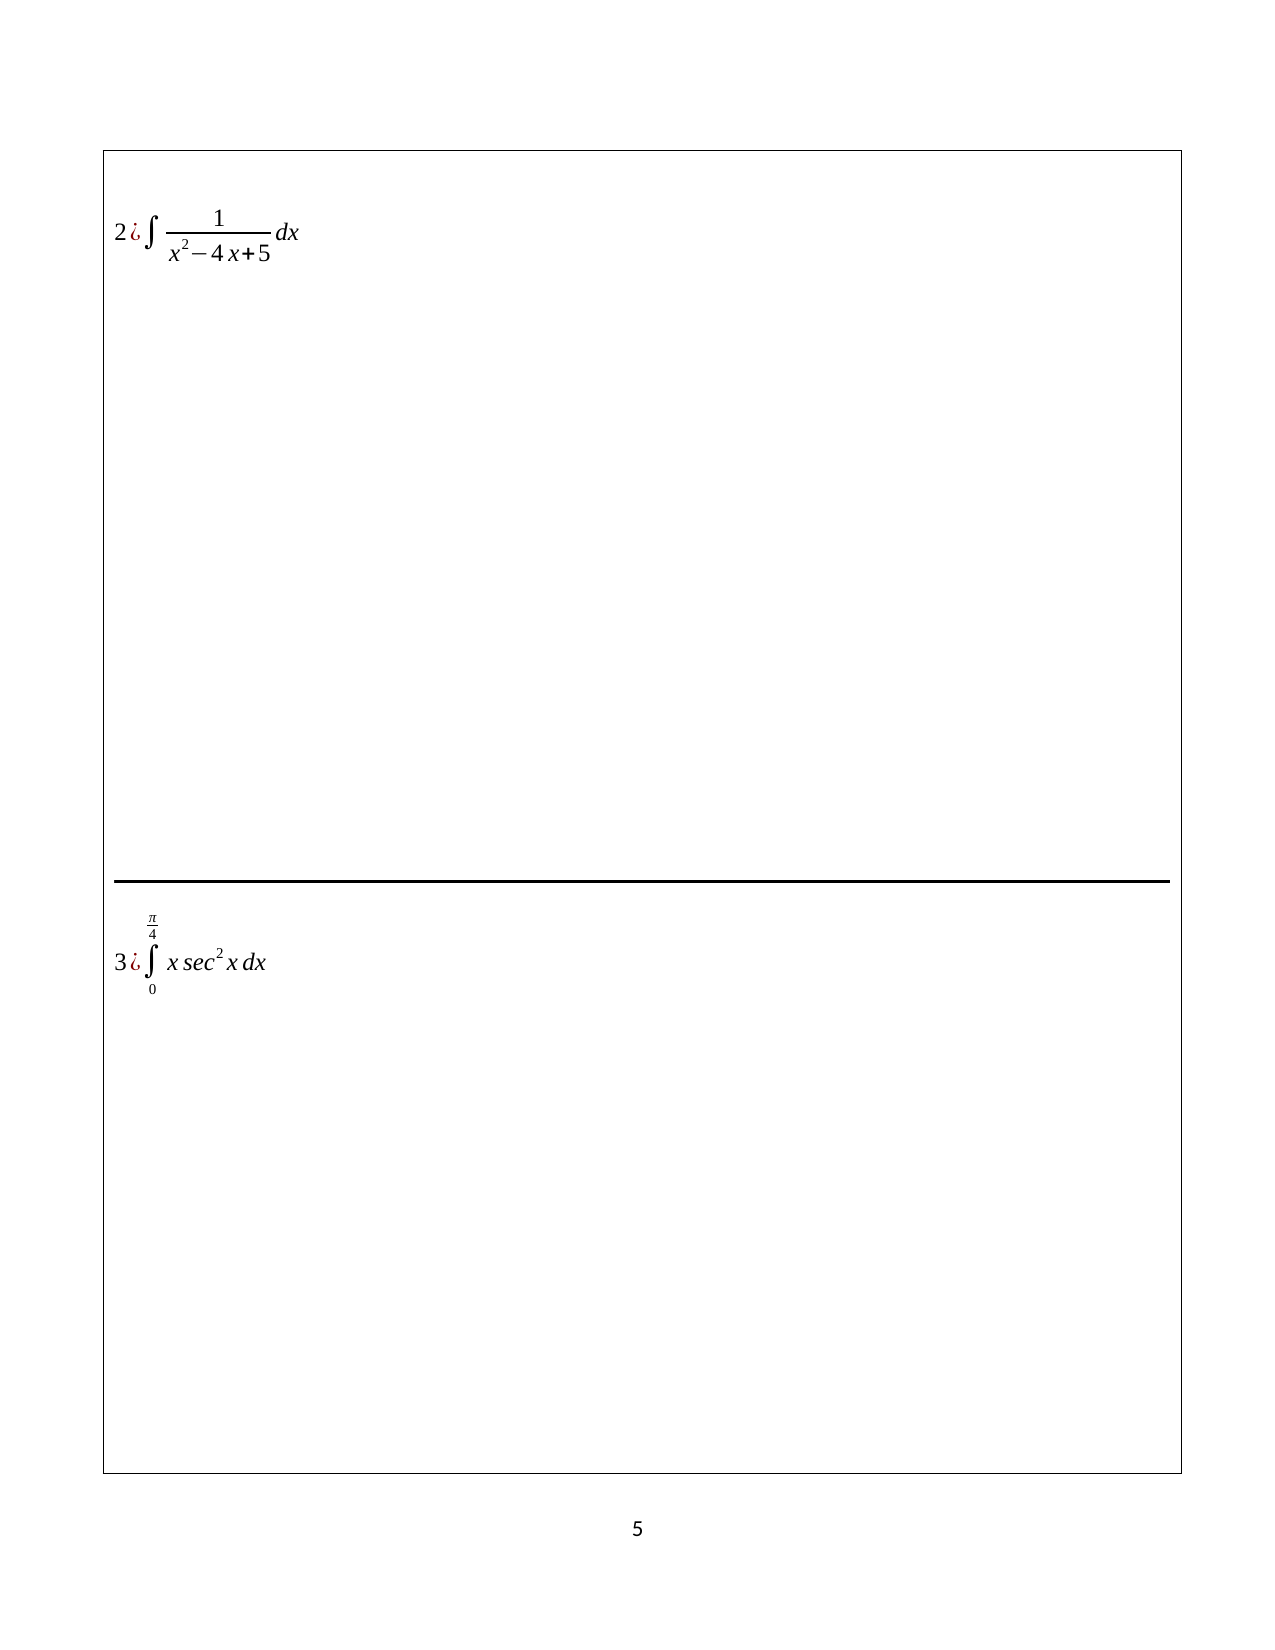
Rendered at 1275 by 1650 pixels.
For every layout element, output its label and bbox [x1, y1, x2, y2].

table_cell [104, 151, 1181, 1473]
